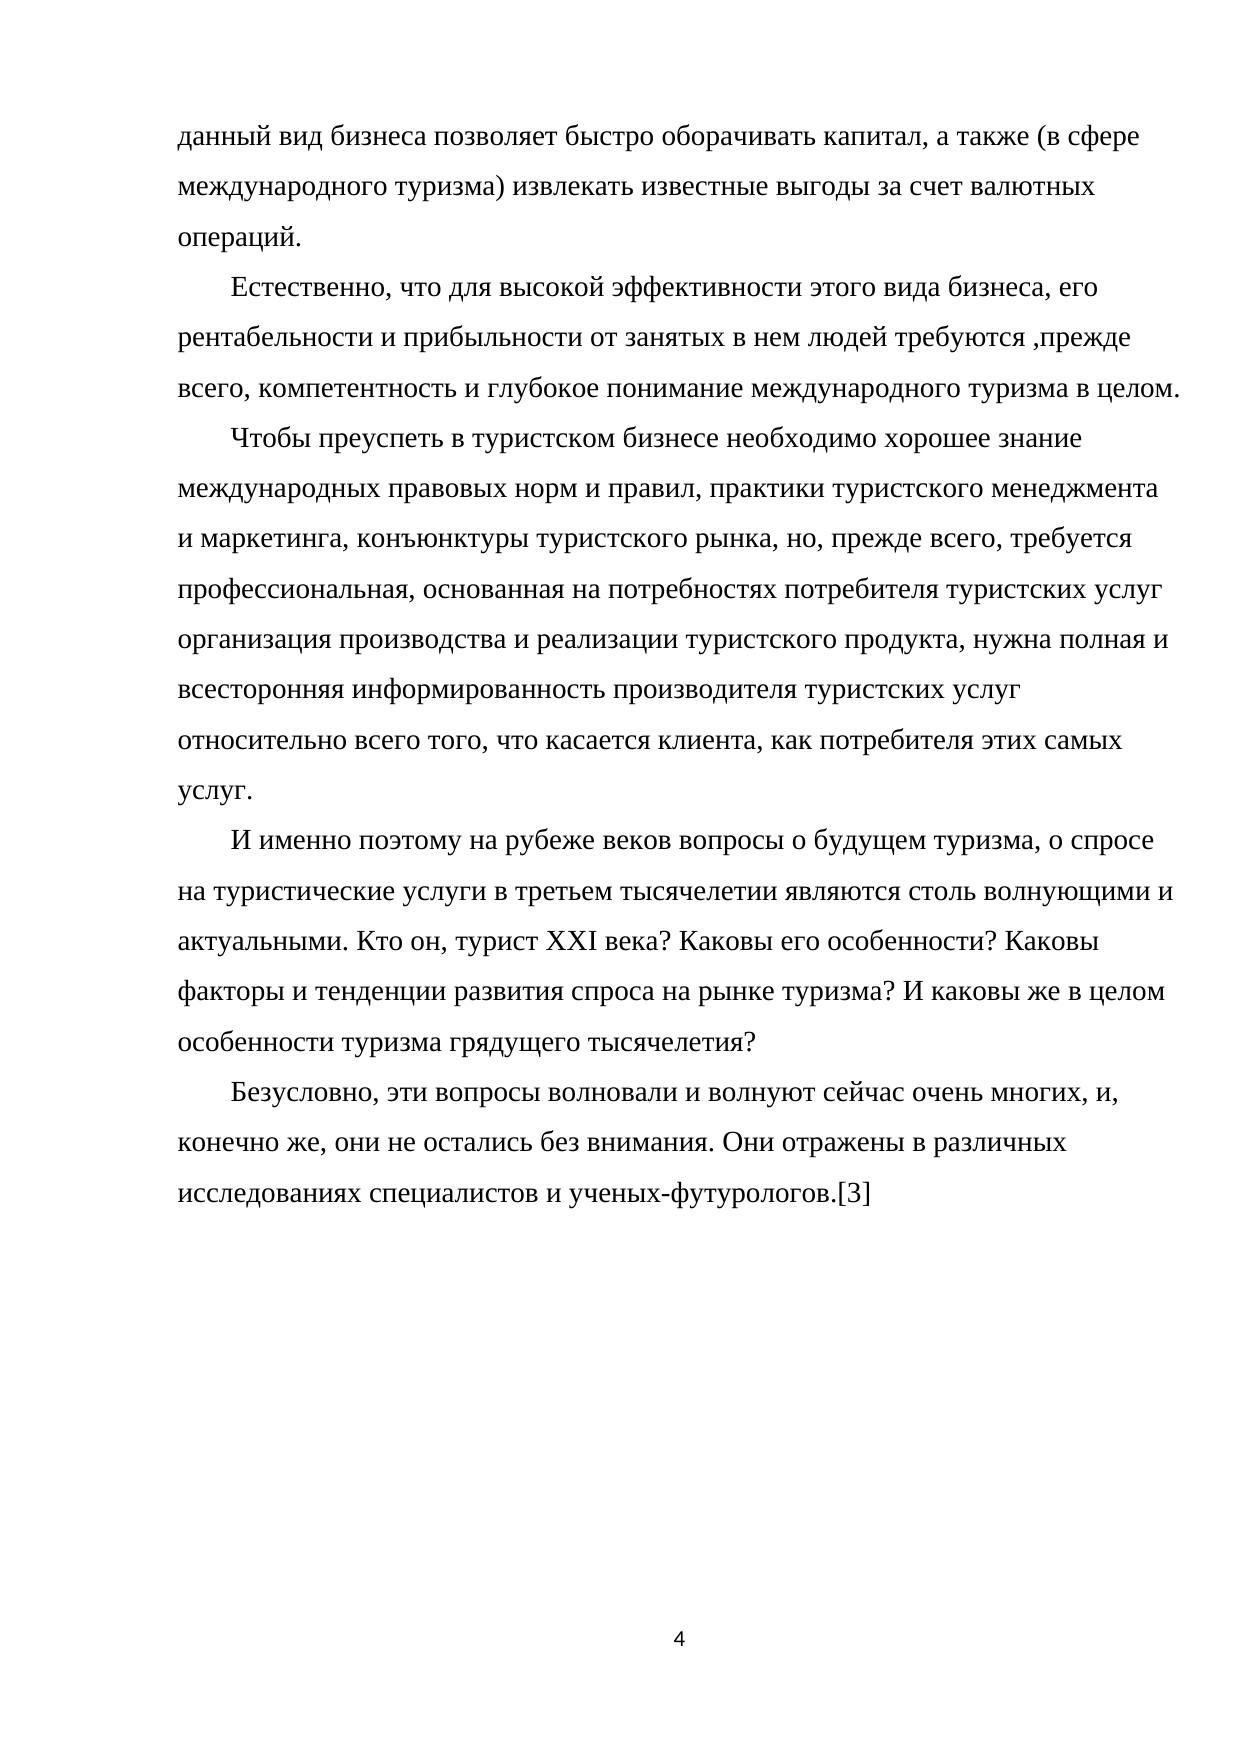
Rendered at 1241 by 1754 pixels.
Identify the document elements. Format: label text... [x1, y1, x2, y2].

text Естественно, что для высокой эффективности этого вида бизнеса, его рентабельности и прибыльности от занятых в нем людей требуются ,прежде всего, компетентность и глубокое понимание международного туризма в целом. [177, 269, 1181, 403]
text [177, 118, 1181, 252]
text Чтобы преуспеть в туристском бизнесе необходимо хорошее знание международных правовых норм и правил, практики туристского менеджмента и маркетинга, конъюнктуры туристского рынка, но, прежде всего, требуется профессиональная, основанная на потребностях потребителя туристских услуг организация производства и реализации туристского продукта, нужна полная и всесторонняя информированность производителя туристских услуг относительно всего того, что касается клиента, как потребителя этих самых услуг. [177, 420, 1181, 806]
text Безусловно, эти вопросы волновали и волнуют сейчас очень многих, и, конечно же, они не остались без внимания. Они отражены в различных исследованиях специалистов и ученых-футурологов.[3] [177, 1074, 1181, 1208]
text И именно поэтому на рубеже веков вопросы о будущем туризма, о спросе на туристические услуги в третьем тысячелетии являются столь волнующими и актуальными. Кто он, турист ХХI века? Каковы его особенности? Каковы факторы и тенденции развития спроса на рынке туризма? И каковы же в целом особенности туризма грядущего тысячелетия? [177, 822, 1181, 1057]
